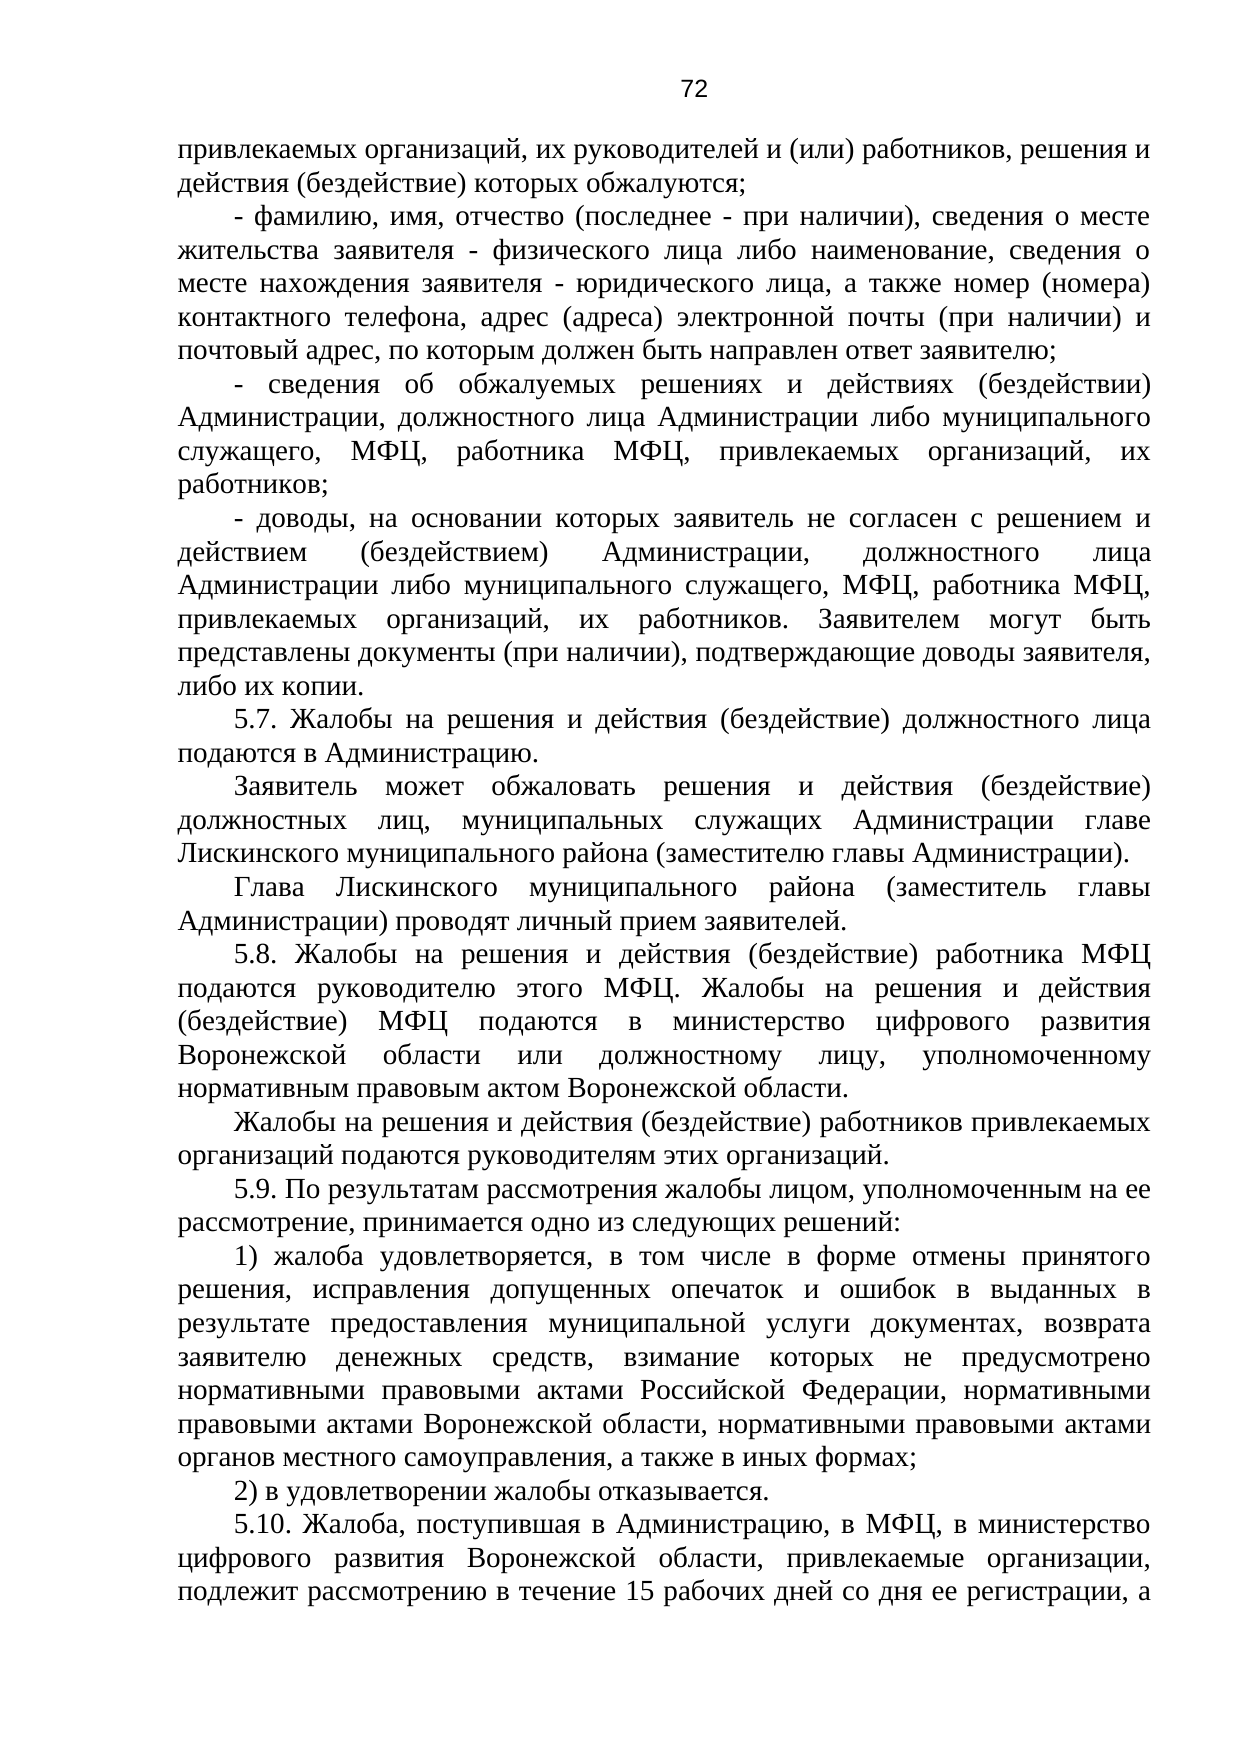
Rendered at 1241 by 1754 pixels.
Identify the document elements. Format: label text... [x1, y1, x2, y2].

text Заявитель может обжаловать решения и действия (бездействие) должностных лиц, муниципальных служащих Администрации главе Лискинского муниципального района (заместителю главы Администрации). [177, 768, 1152, 869]
text - доводы, на основании которых заявитель не согласен с решением и действием (бездействием) Администрации, должностного лица Администрации либо муниципального служащего, МФЦ, работника МФЦ, привлекаемых организаций, их работников. Заявителем могут быть представлены документы (при наличии), подтверждающие доводы заявителя, либо их копии. [177, 500, 1152, 701]
text 1) жалоба удовлетворяется, в том числе в форме отмены принятого решения, исправления допущенных опечаток и ошибок в выданных в результате предоставления муниципальной услуги документах, возврата заявителю денежных средств, взимание которых не предусмотрено нормативными правовыми актами Российской Федерации, нормативными правовыми актами Воронежской области, нормативными правовыми актами органов местного самоуправления, а также в иных формах; [177, 1238, 1152, 1473]
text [177, 131, 1152, 198]
text 5.8. Жалобы на решения и действия (бездействие) работника МФЦ подаются руководителю этого МФЦ. Жалобы на решения и действия (бездействие) МФЦ подаются в министерство цифрового развития Воронежской области или должностному лицу, уполномоченному нормативным правовым актом Воронежской области. [177, 936, 1152, 1104]
text 5.9. По результатам рассмотрения жалобы лицом, уполномоченным на ее рассмотрение, принимается одно из следующих решений: [177, 1171, 1152, 1238]
text - сведения об обжалуемых решениях и действиях (бездействии) Администрации, должностного лица Администрации либо муниципального служащего, МФЦ, работника МФЦ, привлекаемых организаций, их работников; [177, 366, 1152, 500]
text 2) в удовлетворении жалобы отказывается. [177, 1473, 1152, 1506]
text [177, 1506, 1152, 1607]
text - фамилию, имя, отчество (последнее - при наличии), сведения о месте жительства заявителя - физического лица либо наименование, сведения о месте нахождения заявителя - юридического лица, а также номер (номера) контактного телефона, адрес (адреса) электронной почты (при наличии) и почтовый адрес, по которым должен быть направлен ответ заявителю; [177, 198, 1152, 366]
text Глава Лискинского муниципального района (заместитель главы Администрации) проводят личный прием заявителей. [177, 869, 1152, 936]
text Жалобы на решения и действия (бездействие) работников привлекаемых организаций подаются руководителям этих организаций. [177, 1104, 1152, 1171]
text 5.7. Жалобы на решения и действия (бездействие) должностного лица подаются в Администрацию. [177, 701, 1152, 768]
